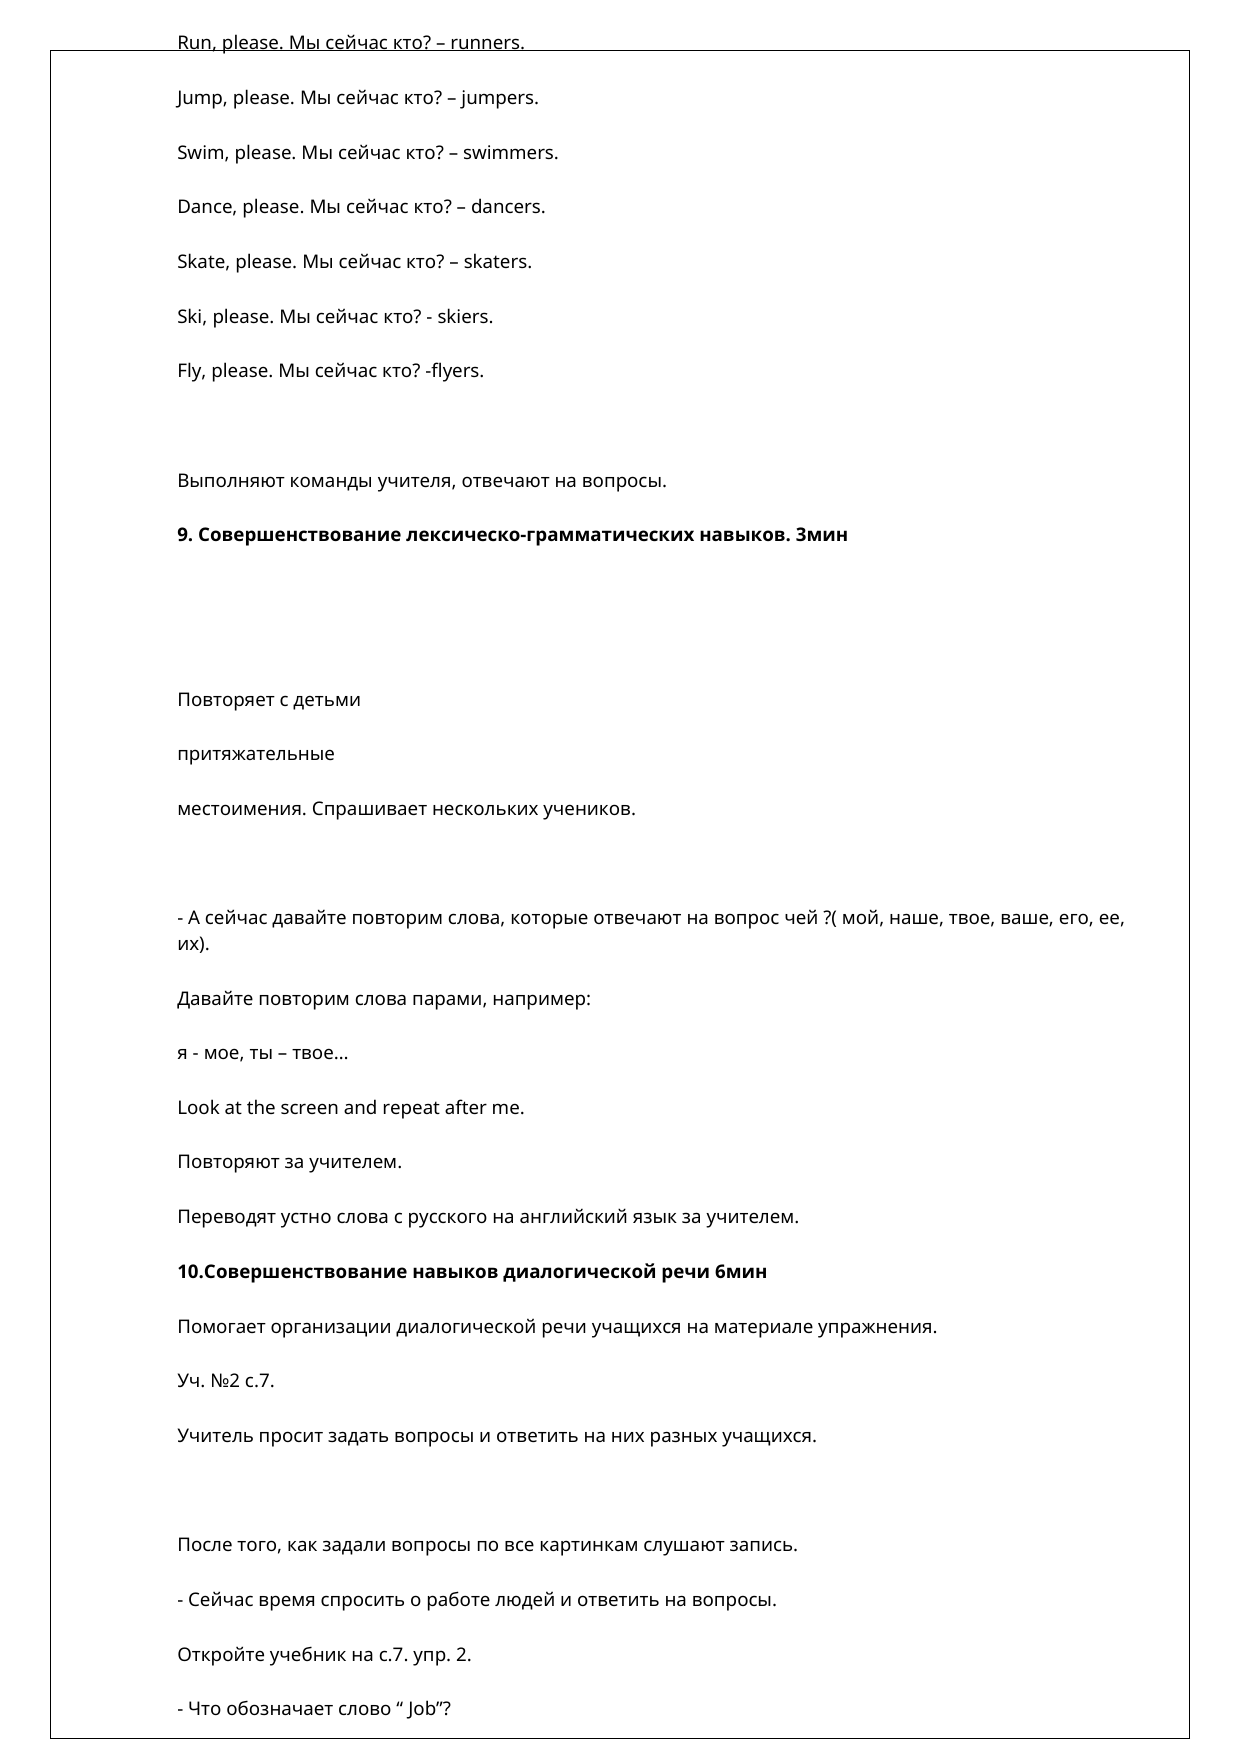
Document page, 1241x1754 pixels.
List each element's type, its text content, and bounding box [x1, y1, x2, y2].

text Fly, please. Мы сейчас кто? -flyers. [177, 358, 1152, 383]
text Run, please. Мы сейчас кто? – runners. [177, 29, 1152, 50]
text Выполняют команды учителя, отвечают на вопросы. [177, 467, 1152, 493]
text 10.Совершенствование навыков диалогической речи 6мин [177, 1258, 1152, 1284]
text Ski, please. Мы сейчас кто? - skiers. [177, 303, 1152, 328]
text Jump, please. Мы сейчас кто? – jumpers. [177, 84, 1152, 110]
text 9. Совершенствование лексическо-грамматических навыков. 3мин [177, 522, 1152, 547]
text Повторяют за учителем. [177, 1149, 1152, 1174]
text Уч. №2 с.7. [177, 1368, 1152, 1393]
text Skate, please. Мы сейчас кто? – skaters. [177, 248, 1152, 274]
text Давайте повторим слова парами, например: [177, 985, 1152, 1010]
text После того, как задали вопросы по все картинкам слушают запись. [177, 1532, 1152, 1557]
text Учитель просит задать вопросы и ответить на них разных учащихся. [177, 1422, 1152, 1448]
text Переводят устно слова с русского на английский язык за учителем. [177, 1203, 1152, 1229]
text притяжательные [177, 741, 1152, 766]
text Look at the screen and repeat after me. [177, 1094, 1152, 1120]
text Dance, please. Мы сейчас кто? – dancers. [177, 194, 1152, 219]
text - Сейчас время спросить о работе людей и ответить на вопросы. [177, 1586, 1152, 1612]
text местоимения. Спрашивает нескольких учеников. [177, 795, 1152, 821]
text Повторяет с детьми [177, 686, 1152, 711]
text я - мое, ты – твое… [177, 1039, 1152, 1065]
text - Что обозначает слово “ Job”? [177, 1696, 1152, 1721]
text Помогает организации диалогической речи учащихся на материале упражнения. [177, 1313, 1152, 1338]
text - А сейчас давайте повторим слова, которые отвечают на вопрос чей ?( мой, наше, твое, ваше, его, ее, их). [177, 904, 1152, 956]
text Swim, please. Мы сейчас кто? – swimmers. [177, 139, 1152, 164]
text Откройте учебник на с.7. упр. 2. [177, 1641, 1152, 1667]
